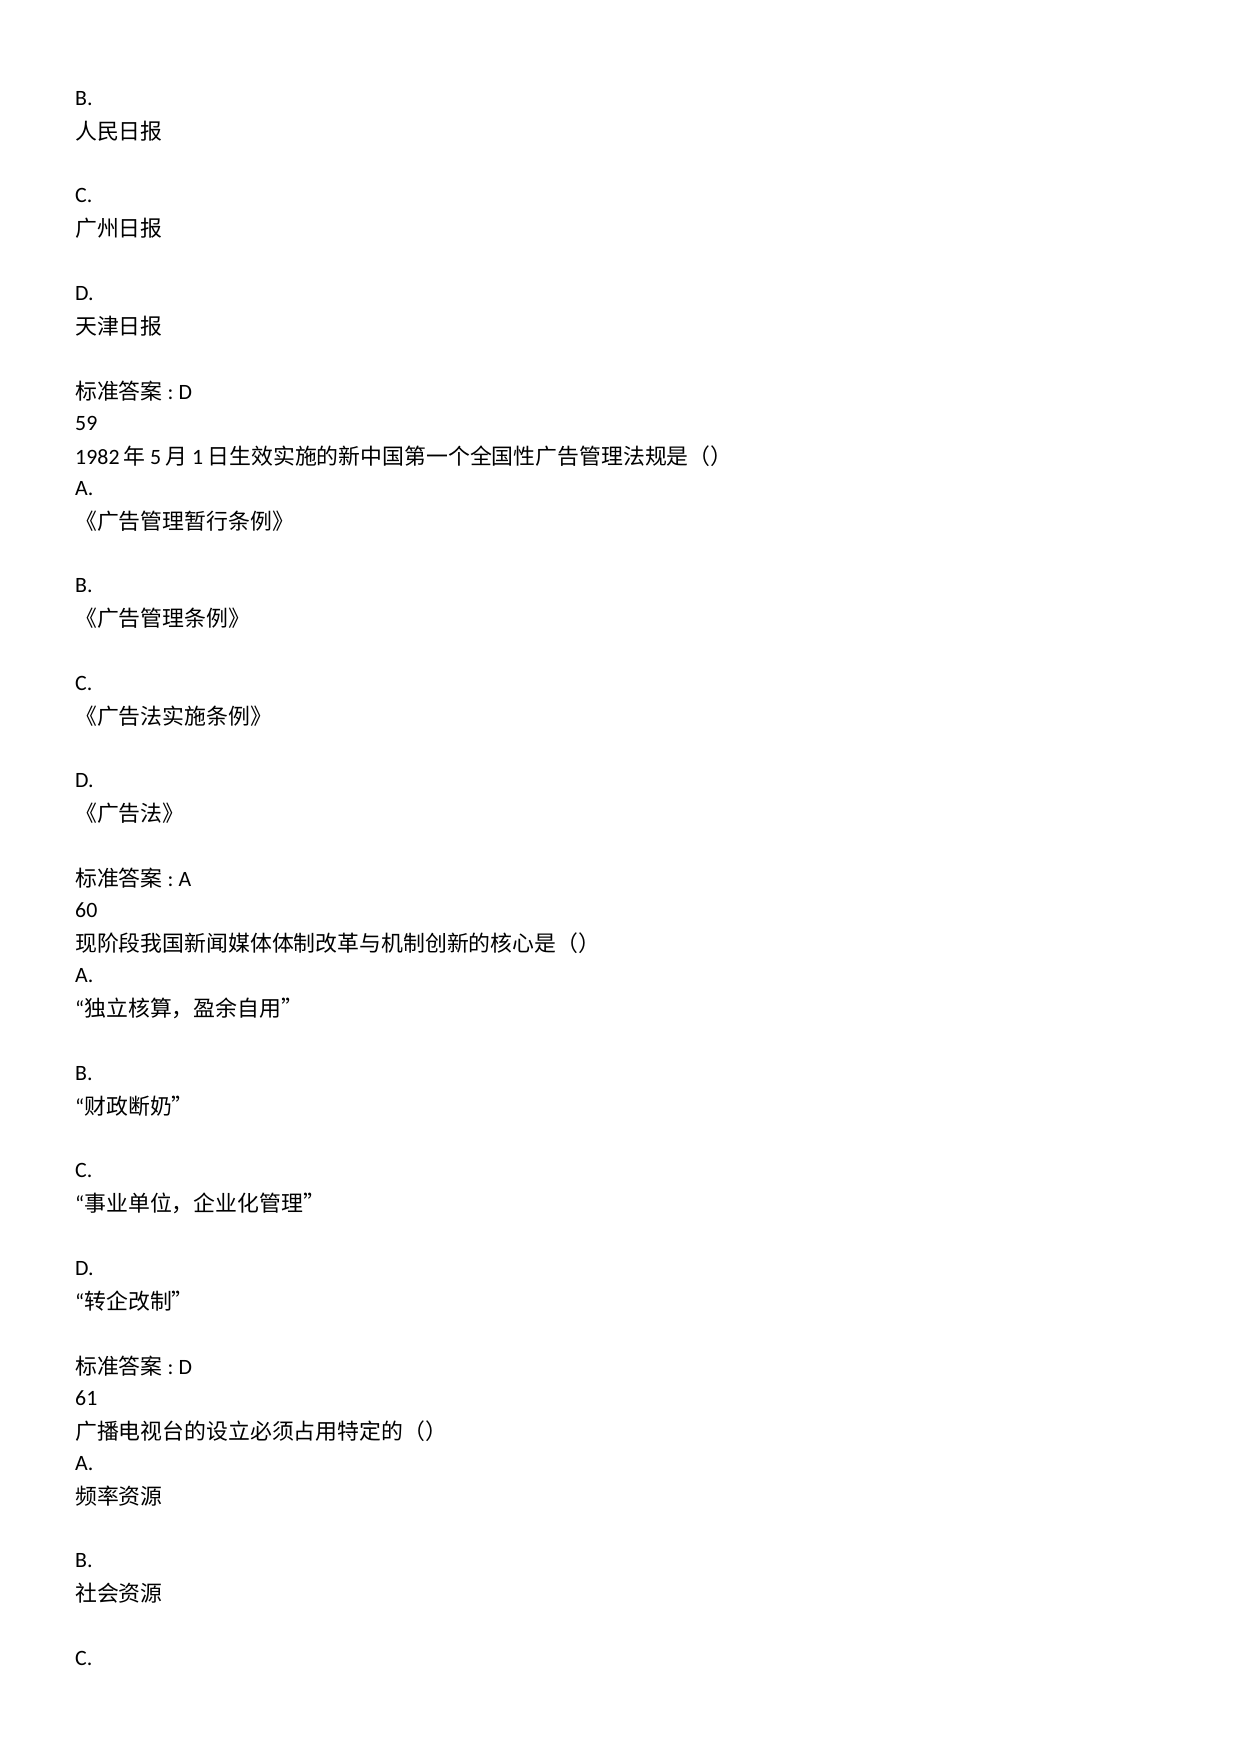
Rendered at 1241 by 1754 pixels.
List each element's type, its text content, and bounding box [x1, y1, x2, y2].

text 广播电视台的设立必须占用特定的（） [75, 1413, 1165, 1446]
text B. [75, 1543, 1165, 1576]
text 1982年5月1日生效实施的新中国第一个全国性广告管理法规是（） [75, 438, 1165, 471]
text D. [75, 276, 1165, 308]
text 人民日报 [75, 113, 1165, 146]
text D. [75, 1251, 1165, 1283]
text C. [75, 666, 1165, 698]
text 《广告管理暂行条例》 [75, 503, 1165, 536]
text 天津日报 [75, 308, 1165, 341]
text D. [75, 763, 1165, 796]
text 现阶段我国新闻媒体体制改革与机制创新的核心是（） [75, 926, 1165, 958]
text 《广告法实施条例》 [75, 698, 1165, 731]
text 社会资源 [75, 1576, 1165, 1608]
text 广州日报 [75, 211, 1165, 243]
text 60 [75, 893, 1165, 926]
text B. [75, 568, 1165, 601]
text 标准答案 : A [75, 861, 1165, 893]
text B. [75, 1056, 1165, 1088]
text “事业单位，企业化管理” [75, 1186, 1165, 1218]
text 标准答案 : D [75, 373, 1165, 406]
text A. [75, 958, 1165, 991]
text C. [75, 1153, 1165, 1186]
text 频率资源 [75, 1478, 1165, 1511]
text A. [75, 1446, 1165, 1478]
text 《广告管理条例》 [75, 601, 1165, 633]
text “转企改制” [75, 1283, 1165, 1316]
text C. [75, 178, 1165, 211]
text 标准答案 : D [75, 1348, 1165, 1381]
text 59 [75, 406, 1165, 438]
text C. [75, 1641, 1165, 1673]
text 61 [75, 1381, 1165, 1413]
text B. [75, 81, 1165, 113]
text 《广告法》 [75, 796, 1165, 828]
text “独立核算，盈余自用” [75, 991, 1165, 1023]
text “财政断奶” [75, 1088, 1165, 1121]
text A. [75, 471, 1165, 503]
